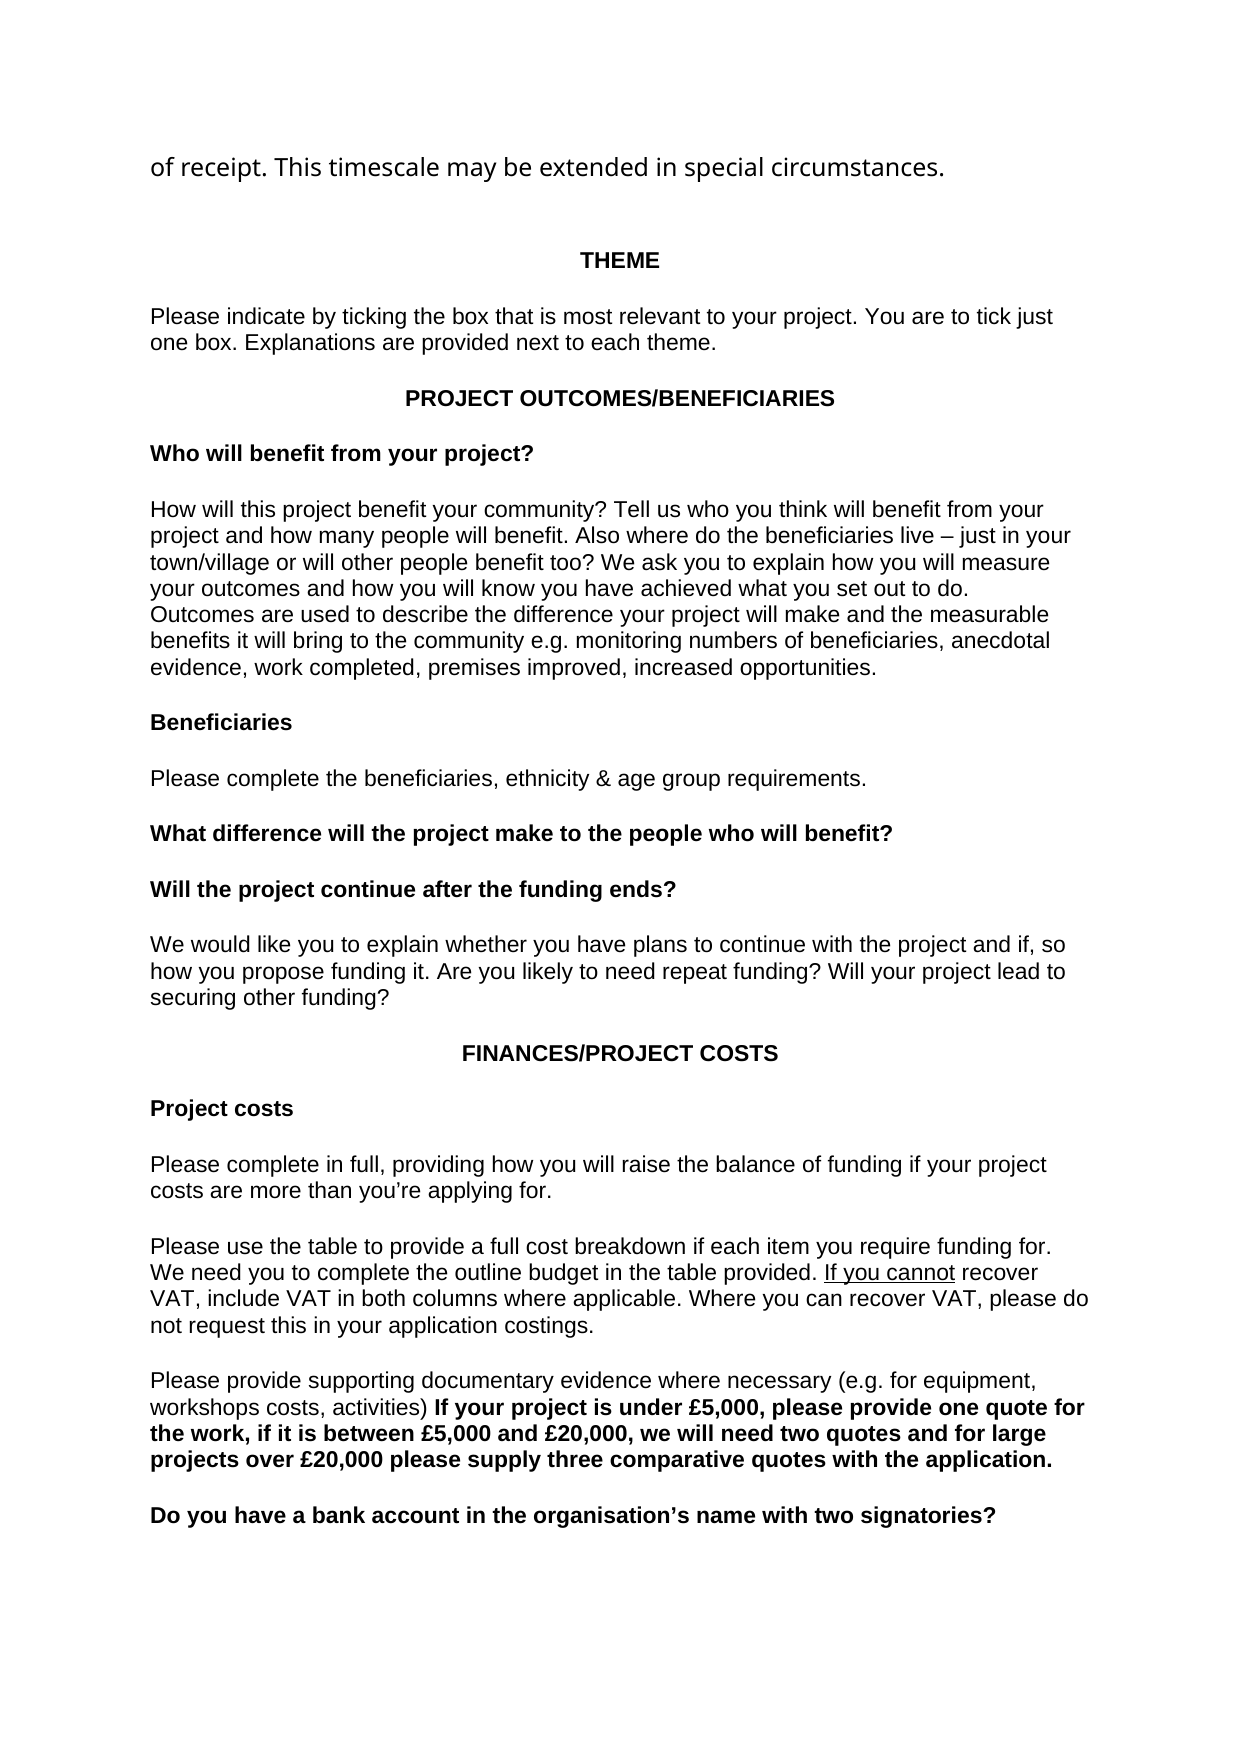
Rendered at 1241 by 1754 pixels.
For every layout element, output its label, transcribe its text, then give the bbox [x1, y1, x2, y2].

text Do you have a bank account in the organisation’s name with two signatories? [150, 1502, 1090, 1528]
text Who will benefit from your project? [150, 440, 1090, 467]
text We would like you to explain whether you have plans to continue with the project and if, so how you propose funding it. Are you likely to need repeat funding? Will your project lead to securing other funding? [150, 931, 1090, 1011]
text THEME [150, 247, 1090, 274]
text Please complete the beneficiaries, ethnicity & age group requirements. [150, 765, 1090, 791]
text Will the project continue after the funding ends? [150, 876, 1090, 902]
text Please use the table to provide a full cost breakdown if each item you require funding for. We need you to complete the outline budget in the table provided. If you cannot recover VAT, include VAT in both columns where applicable. Where you can recover VAT, please do not request this in your application costings. [150, 1233, 1090, 1338]
text PROJECT OUTCOMES/BENEFICIARIES [150, 385, 1090, 411]
text Please provide supporting documentary evidence where necessary (e.g. for equipment, workshops costs, activities) If your project is under £5,000, please provide one quote for the work, if it is between £5,000 and £20,000, we will need two quotes and for large projects over £20,000 please supply three comparative quotes with the application. [150, 1367, 1090, 1473]
text Please indicate by ticking the box that is most relevant to your project. You are to tick just one box. Explanations are provided next to each theme. [150, 303, 1090, 356]
text Please complete in full, providing how you will raise the balance of funding if your project costs are more than you’re applying for. [150, 1151, 1090, 1203]
text of receipt. This timescale may be extended in special circumstances. [150, 150, 1090, 184]
text Project costs [150, 1095, 1090, 1122]
text What difference will the project make to the people who will benefit? [150, 820, 1090, 847]
text How will this project benefit your community? Tell us who you think will benefit from your project and how many people will benefit. Also where do the beneficiaries live – just in your town/village or will other people benefit too? We ask you to explain how you will measure your outcomes and how you will know you have achieved what you set out to do. Outcomes are used to describe the difference your project will make and the measurable benefits it will bring to the community e.g. monitoring numbers of beneficiaries, anecdotal evidence, work completed, premises improved, increased opportunities. [150, 496, 1090, 680]
text Beneficiaries [150, 709, 1090, 736]
text FINANCES/PROJECT COSTS [150, 1040, 1090, 1066]
